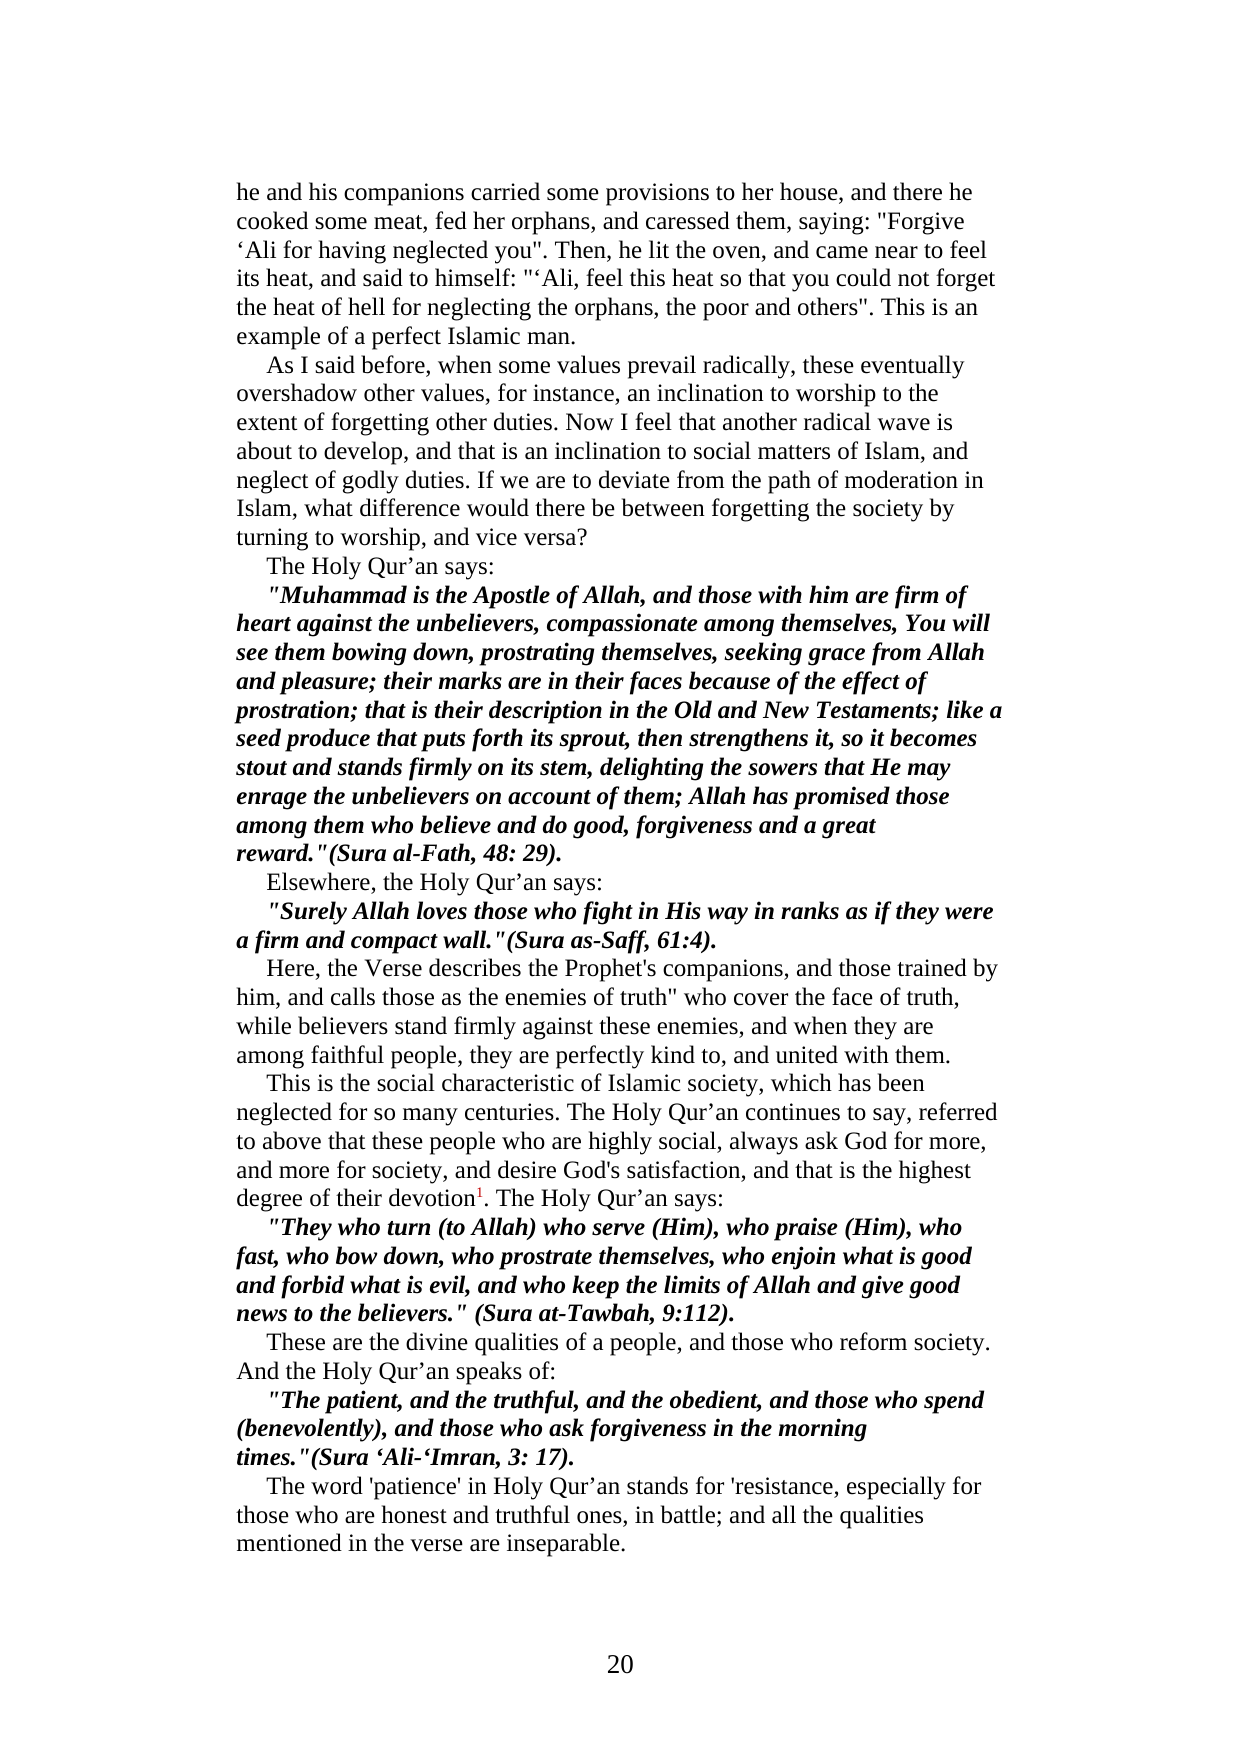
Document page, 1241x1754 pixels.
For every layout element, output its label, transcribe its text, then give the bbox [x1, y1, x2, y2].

text Here, the Verse describes the Prophet's companions, and those trained by him, and calls those as the enemies of truth" who cover the face of truth, while believers stand firmly against these enemies, and when they are among faithful people, they are perfectly kind to, and united with them. [236, 953, 1004, 1068]
text These are the divine qualities of a people, and those who reform society. And the Holy Qur’an speaks of: [236, 1327, 1004, 1385]
text As I said before, when some values prevail radically, these eventually overshadow other values, for instance, an inclination to worship to the extent of forgetting other duties. Now I feel that another radical wave is about to develop, and that is an inclination to social matters of Islam, and neglect of godly duties. If we are to deviate from the path of moderation in Islam, what difference would there be between forgetting the society by turning to worship, and vice versa? [236, 350, 1004, 551]
text "The patient, and the truthful, and the obedient, and those who spend (benevolently), and those who ask forgiveness in the morning times."(Sura ‘Ali-‘Imran, 3: 17). [236, 1385, 1004, 1471]
text This is the social characteristic of Islamic society, which has been neglected for so many centuries. The Holy Qur’an continues to say, referred to above that these people who are highly social, always ask God for more, and more for society, and desire God's satisfaction, and that is the highest degree of their devotion1. The Holy Qur’an says: [236, 1068, 1004, 1212]
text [236, 177, 1004, 350]
text "Muhammad is the Apostle of Allah, and those with him are firm of heart against the unbelievers, compassionate among themselves, You will see them bowing down, prostrating themselves, seeking grace from Allah and pleasure; their marks are in their faces because of the effect of prostration; that is their description in the Old and New Testaments; like a seed produce that puts forth its sprout, then strengthens it, so it becomes stout and stands firmly on its stem, delighting the sowers that He may enrage the unbelievers on account of them; Allah has promised those among them who believe and do good, forgiveness and a great reward."(Sura al-Fath, 48: 29). [236, 580, 1004, 867]
text "They who turn (to Allah) who serve (Him), who praise (Him), who fast, who bow down, who prostrate themselves, who enjoin what is good and forbid what is evil, and who keep the limits of Allah and give good news to the believers." (Sura at-Tawbah, 9:112). [236, 1212, 1004, 1327]
text The Holy Qur’an says: [236, 551, 1004, 580]
text Elsewhere, the Holy Qur’an says: [236, 867, 1004, 896]
text The word 'patience' in Holy Qur’an stands for 'resistance, especially for those who are honest and truthful ones, in battle; and all the qualities mentioned in the verse are inseparable. [236, 1471, 1004, 1557]
text "Surely Allah loves those who fight in His way in ranks as if they were a firm and compact wall."(Sura as-Saff, 61:4). [236, 896, 1004, 953]
